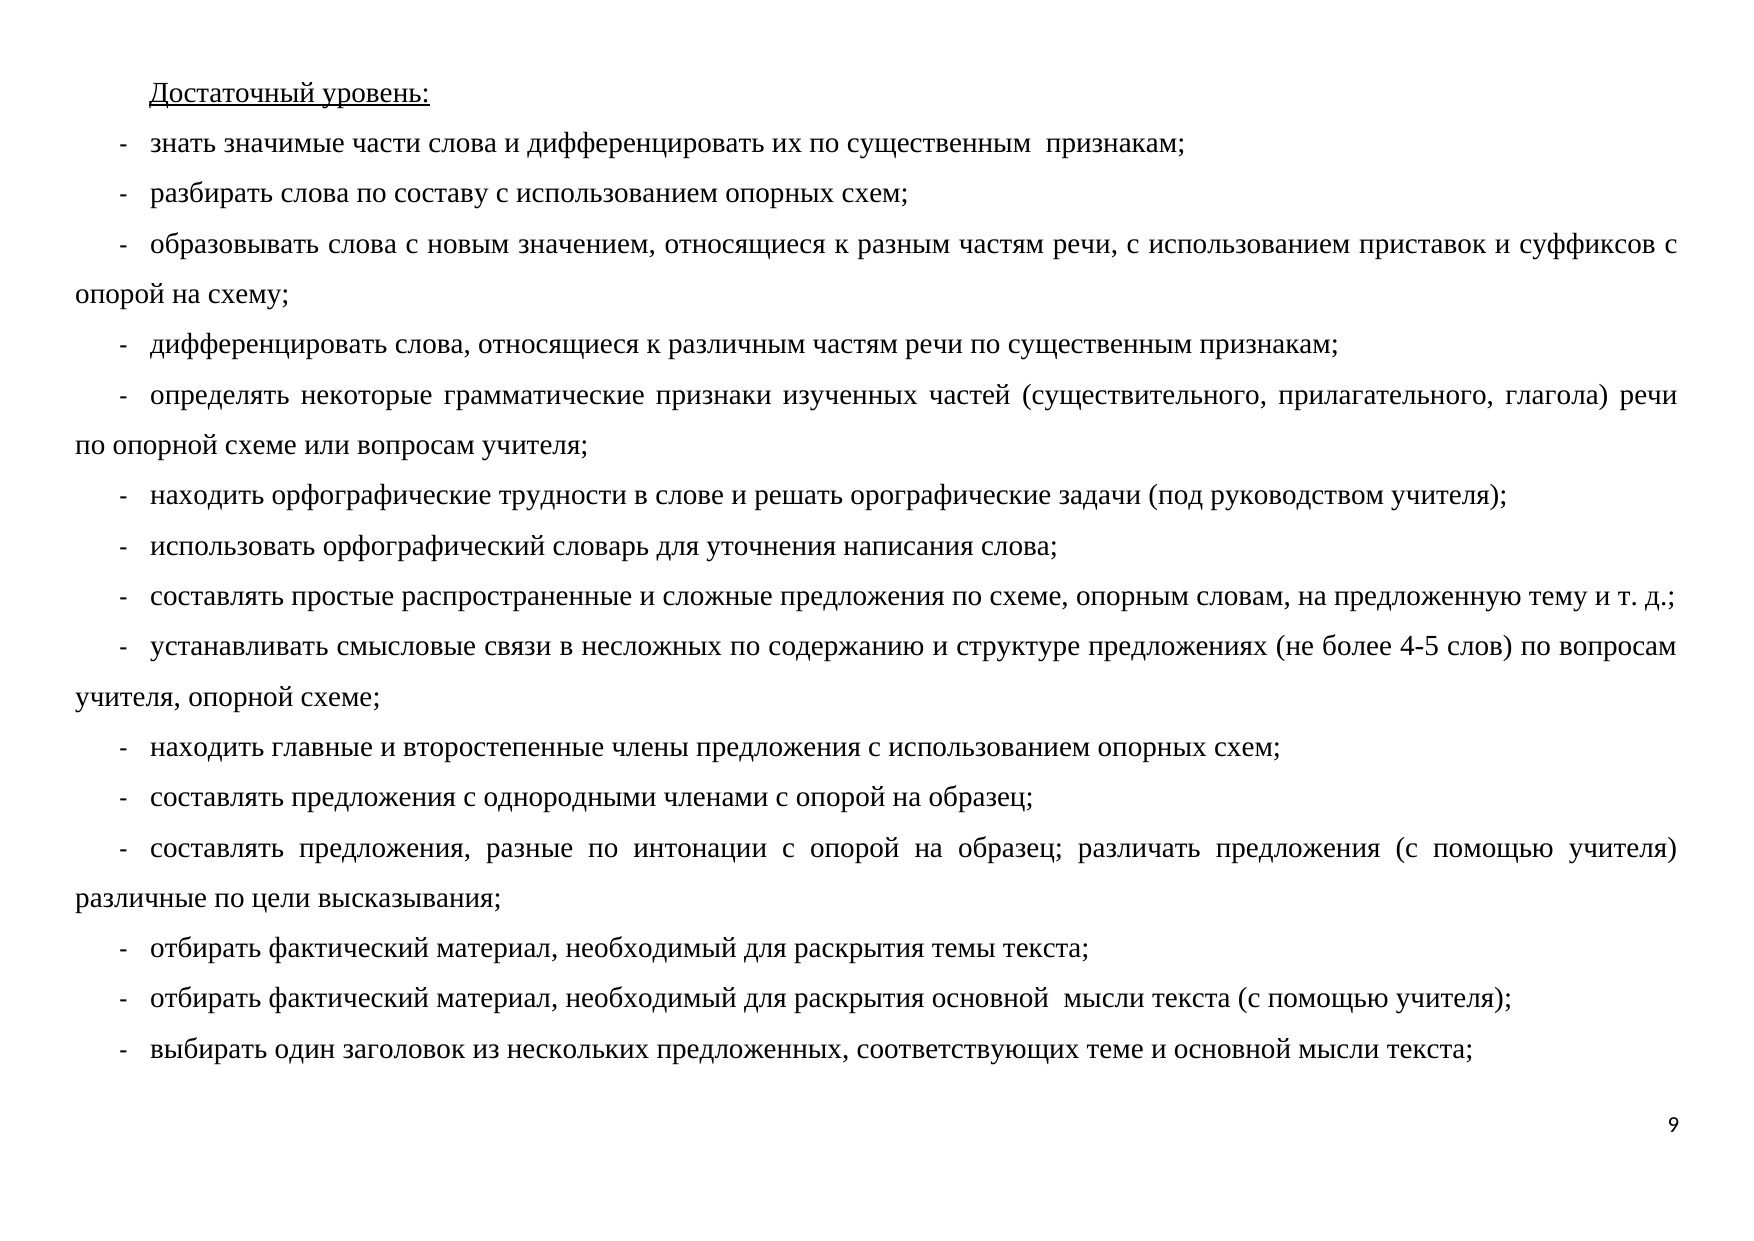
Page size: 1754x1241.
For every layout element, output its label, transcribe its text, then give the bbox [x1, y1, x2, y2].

list составлять предложения, разные по интонации с опорой на образец; различать предложения (с помощью учителя) различные по цели высказывания; [75, 830, 1679, 913]
list знать значимые части слова и дифференцировать их по существенным признакам; [75, 125, 1679, 159]
list отбирать фактический материал, необходимый для раскрытия темы текста; [75, 930, 1679, 964]
list находить главные и второстепенные члены предложения с использованием опорных схем; [75, 729, 1679, 763]
list определять некоторые грамматические признаки изученных частей (существительного, прилагательного, глагола) речи по опорной схеме или вопросам учителя; [75, 377, 1679, 461]
list дифференцировать слова, относящиеся к различным частям речи по существенным признакам; [75, 327, 1679, 360]
list использовать орфографический словарь для уточнения написания слова; [75, 528, 1679, 561]
list образовывать слова с новым значением, относящиеся к разным частям речи, с использованием приставок и суффиксов с опорой на схему; [75, 226, 1679, 310]
list находить орфографические трудности в слове и решать орографические задачи (под руководством учителя); [75, 477, 1679, 511]
list составлять предложения с однородными членами с опорой на образец; [75, 779, 1679, 813]
list составлять простые распространенные и сложные предложения по схеме, опорным словам, на предложенную тему и т. д.; [75, 578, 1679, 612]
list устанавливать смысловые связи в несложных по содержанию и структуре предложениях (не более 4-5 слов) по вопросам учителя, опорной схеме; [75, 628, 1679, 712]
list выбирать один заголовок из нескольких предложенных, соответствующих теме и основной мысли текста; [75, 1031, 1679, 1064]
list отбирать фактический материал, необходимый для раскрытия основной мысли текста (с помощью учителя); [75, 981, 1679, 1014]
list разбирать слова по составу с использованием опорных схем; [75, 176, 1679, 209]
text Достаточный уровень: [75, 75, 1679, 108]
